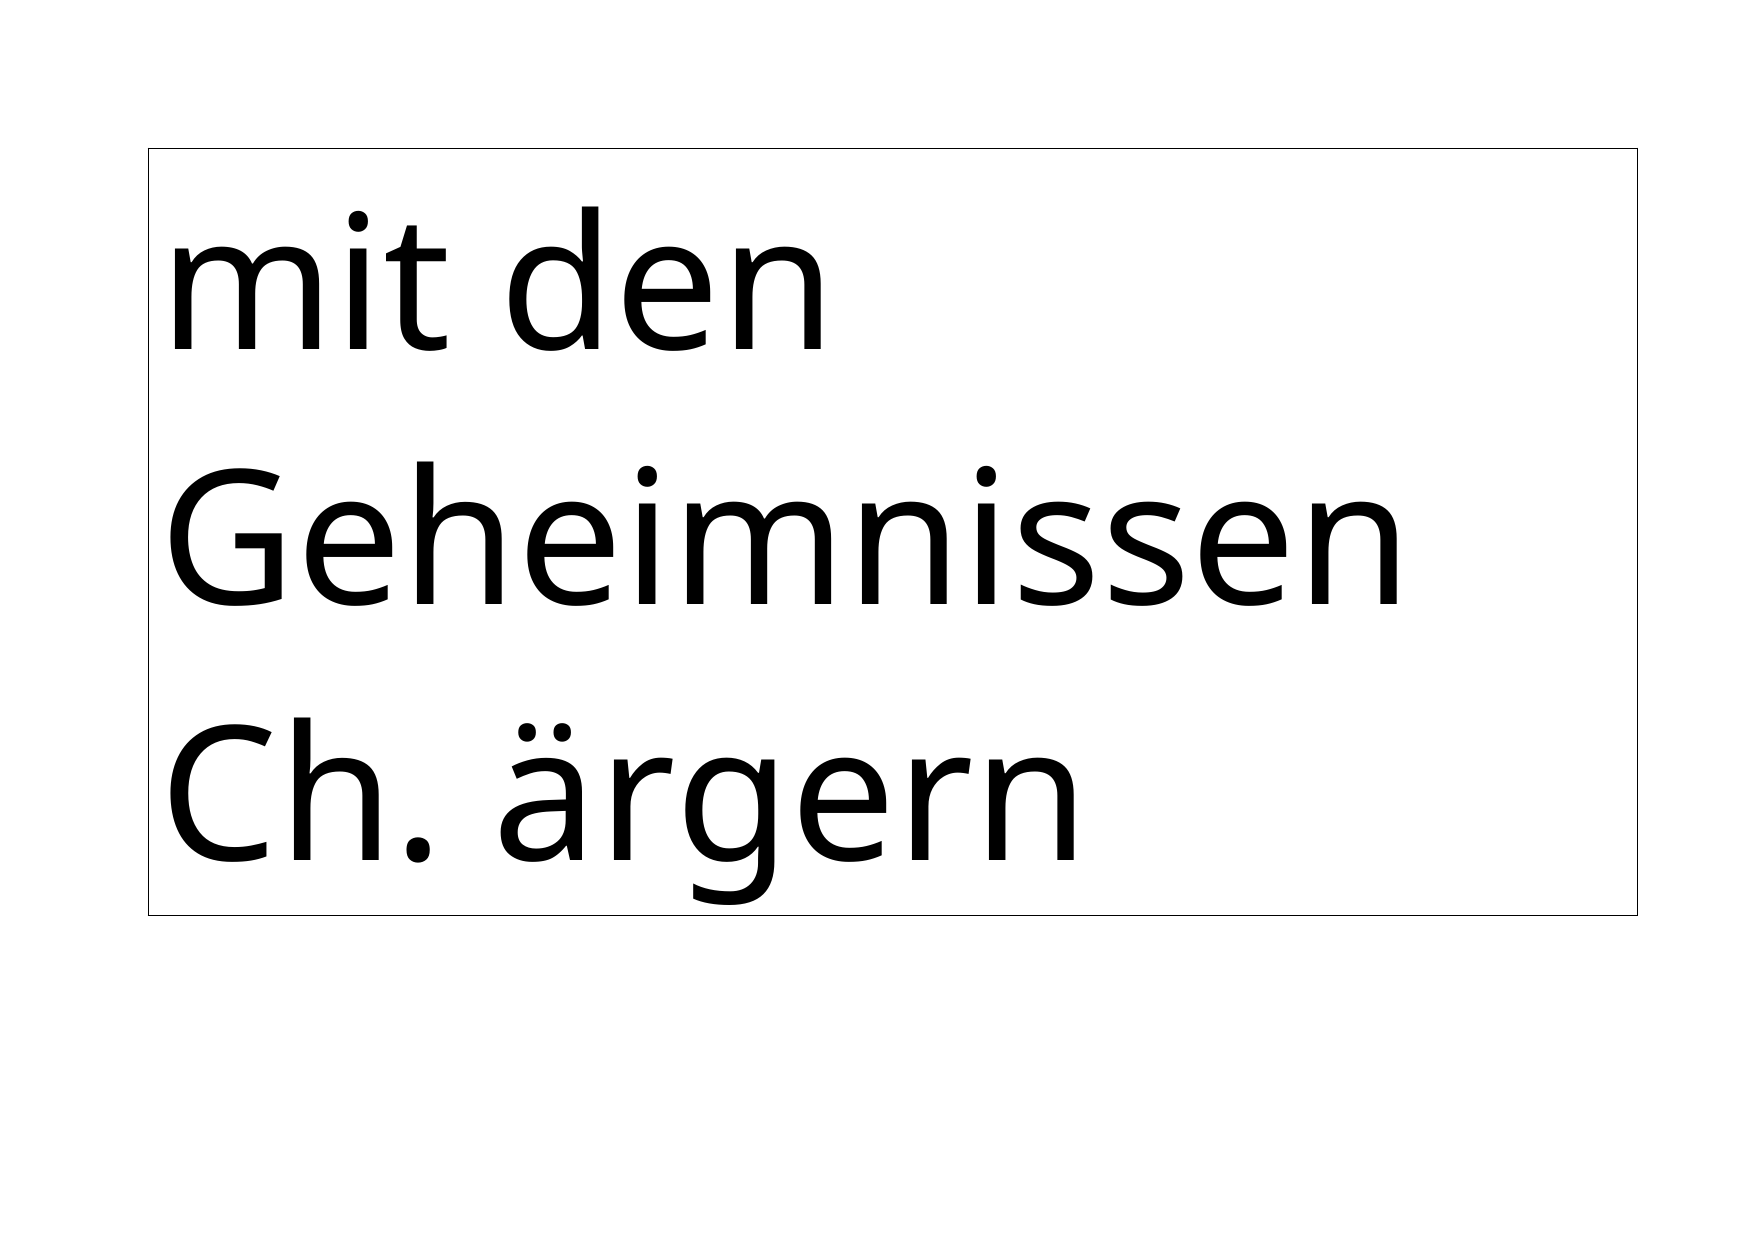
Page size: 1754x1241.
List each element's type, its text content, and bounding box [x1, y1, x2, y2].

table_cell mit den Geheimnissen Ch. ärgern [149, 149, 1637, 915]
